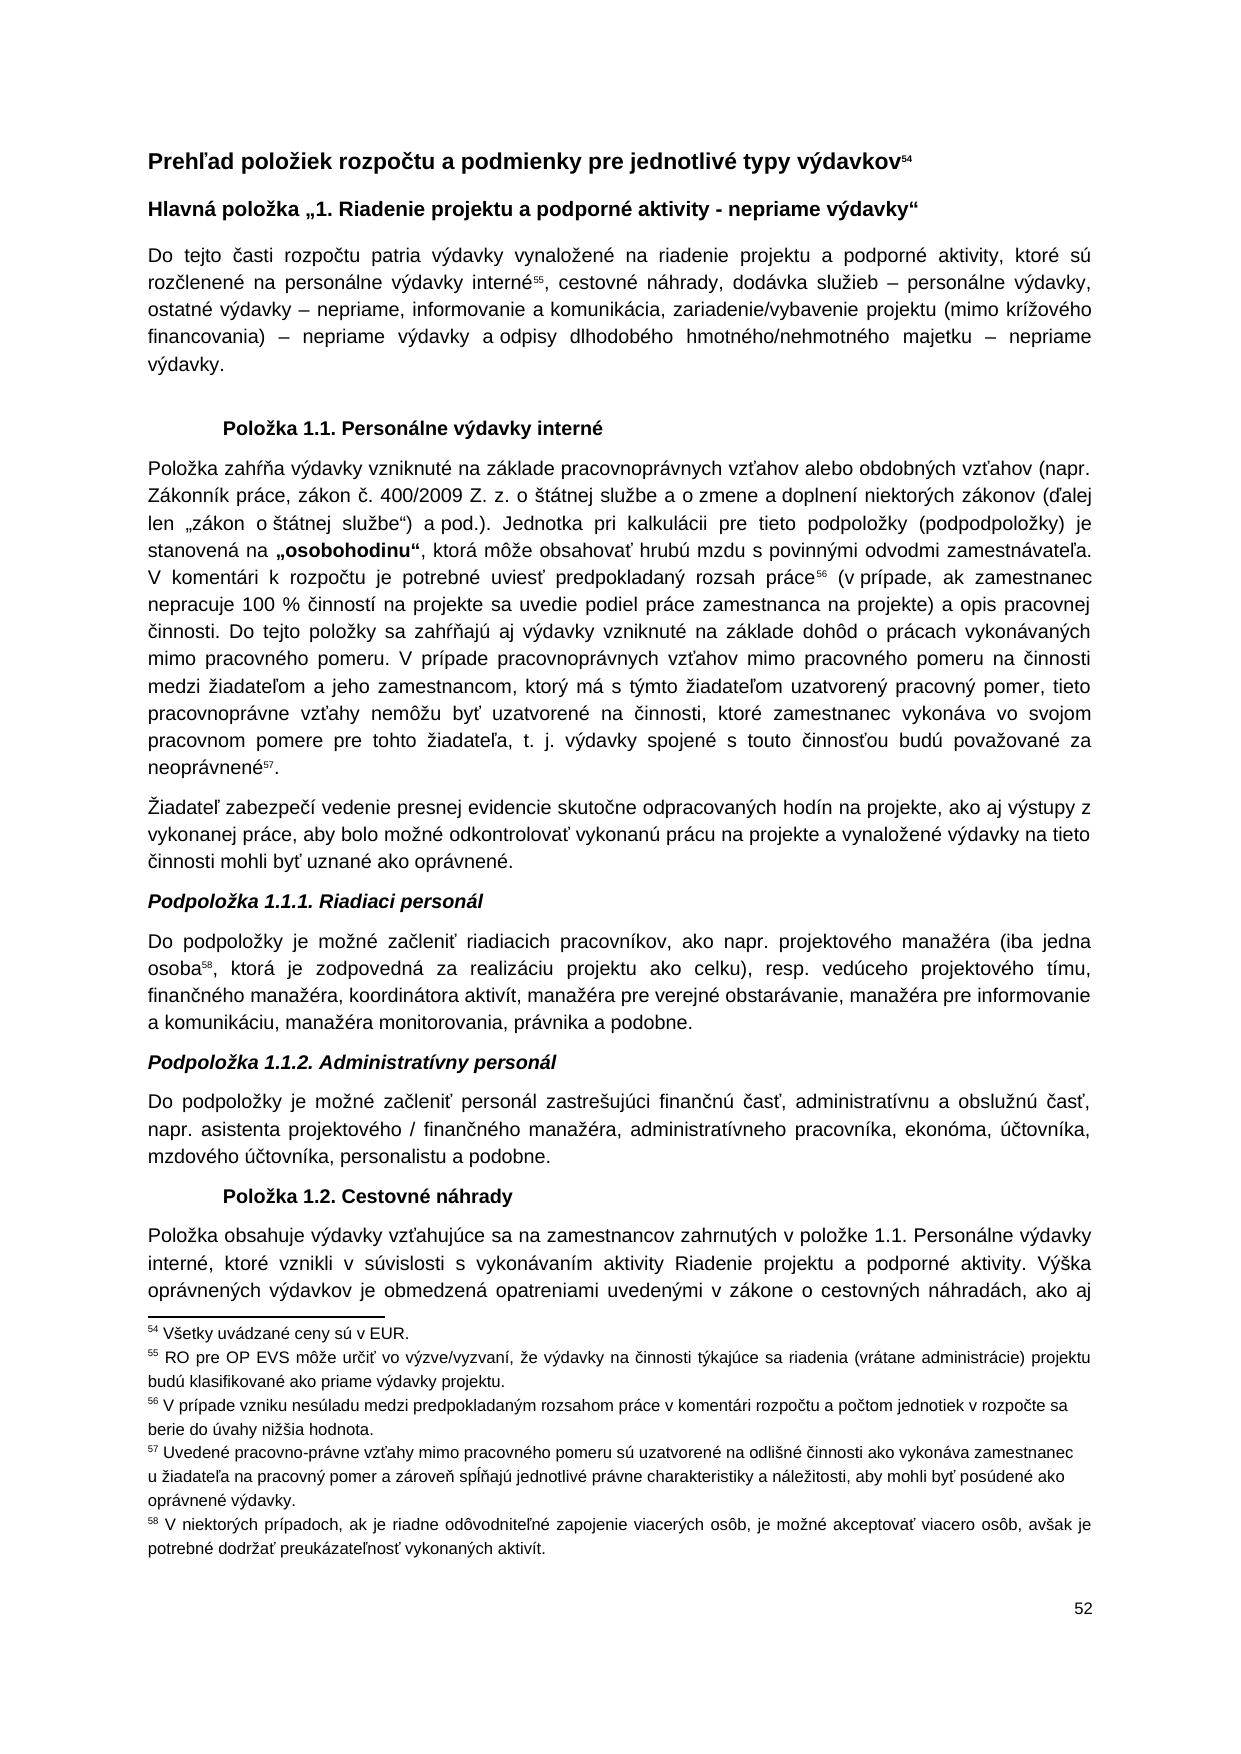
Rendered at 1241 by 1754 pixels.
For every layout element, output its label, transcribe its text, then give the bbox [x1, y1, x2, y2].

text Položka 1.1. Personálne výdavky interné [148, 417, 1092, 440]
text Do tejto časti rozpočtu patria výdavky vynaložené na riadenie projektu a podporné aktivity, ktoré sú rozčlenené na personálne výdavky interné, cestovné náhrady, dodávka služieb – personálne výdavky, ostatné výdavky – nepriame, informovanie a komunikácia, zariadenie/vybavenie projektu (mimo krížového financovania) – nepriame výdavky a odpisy dlhodobého hmotného/nehmotného majetku – nepriame výdavky. [148, 244, 1092, 375]
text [148, 1224, 1092, 1301]
text Do podpoložky je možné začleniť personál zastrešujúci finančnú časť, administratívnu a obslužnú časť, napr. asistenta projektového / finančného manažéra, administratívneho pracovníka, ekonóma, účtovníka, mzdového účtovníka, personalistu a podobne. [148, 1090, 1092, 1167]
text Položka zahŕňa výdavky vzniknuté na základe pracovnoprávnych vzťahov alebo obdobných vzťahov (napr. Zákonník práce, zákon č. 400/2009 Z. z. o štátnej službe a o zmene a doplnení niektorých zákonov (ďalej len „zákon o štátnej službe“) a pod.). Jednotka pri kalkulácii pre tieto podpoložky (podpodpoložky) je stanovená na „osobohodinu“, ktorá môže obsahovať hrubú mzdu s povinnými odvodmi zamestnávateľa. V komentári k rozpočtu je potrebné uviesť predpokladaný rozsah práce (v prípade, ak zamestnanec nepracuje 100 % činností na projekte sa uvedie podiel práce zamestnanca na projekte) a opis pracovnej činnosti. Do tejto položky sa zahŕňajú aj výdavky vzniknuté na základe dohôd o prácach vykonávaných mimo pracovného pomeru. V prípade pracovnoprávnych vzťahov mimo pracovného pomeru na činnosti medzi žiadateľom a jeho zamestnancom, ktorý má s týmto žiadateľom uzatvorený pracovný pomer, tieto pracovnoprávne vzťahy nemôžu byť uzatvorené na činnosti, ktoré zamestnanec vykonáva vo svojom pracovnom pomere pre tohto žiadateľa, t. j. výdavky spojené s touto činnosťou budú považované za neoprávnené. [148, 457, 1092, 779]
text Žiadateľ zabezpečí vedenie presnej evidencie skutočne odpracovaných hodín na projekte, ako aj výstupy z vykonanej práce, aby bolo možné odkontrolovať vykonanú prácu na projekte a vynaložené výdavky na tieto činnosti mohli byť uznané ako oprávnené. [148, 796, 1092, 873]
text Podpoložka 1.1.1. Riadiaci personál [148, 890, 1092, 912]
text Do podpoložky je možné začleniť riadiacich pracovníkov, ako napr. projektového manažéra (iba jedna osoba, ktorá je zodpovedná za realizáciu projektu ako celku), resp. vedúceho projektového tímu, finančného manažéra, koordinátora aktivít, manažéra pre verejné obstarávanie, manažéra pre informovanie a komunikáciu, manažéra monitorovania, právnika a podobne. [148, 929, 1092, 1034]
text Položka 1.2. Cestovné náhrady [148, 1184, 1092, 1207]
text Hlavná položka „1. Riadenie projektu a podporné aktivity - nepriame výdavky“ [148, 197, 1092, 221]
text Podpoložka 1.1.2. Administratívny personál [148, 1051, 1092, 1073]
text Prehľad položiek rozpočtu a podmienky pre jednotlivé typy výdavkov [148, 148, 1092, 174]
